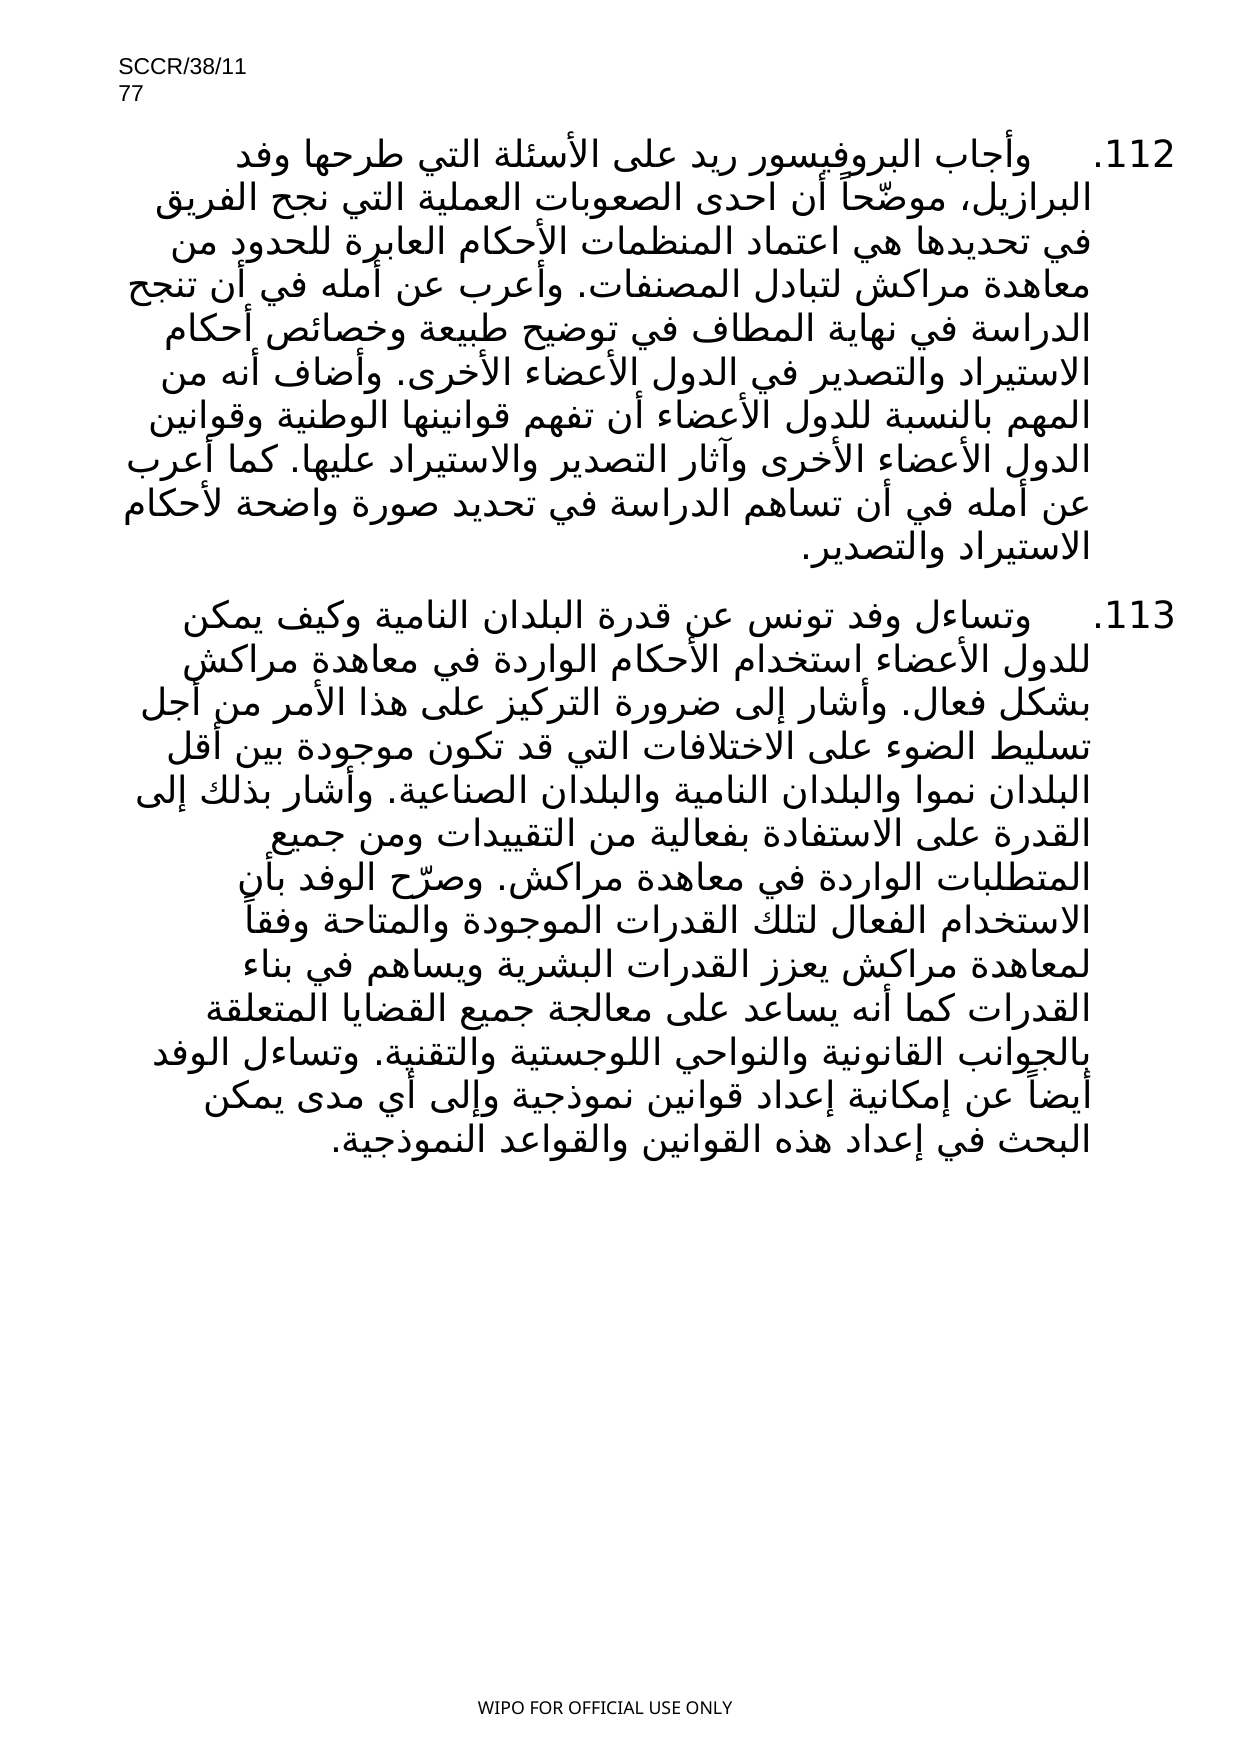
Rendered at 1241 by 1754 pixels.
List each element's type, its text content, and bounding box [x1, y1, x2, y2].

list وتساءل وفد تونس عن قدرة البلدان النامية وكيف يمكن للدول الأعضاء استخدام الأحكام الواردة في معاهدة مراكش بشكل فعال. وأشار إلى ضرورة التركيز على هذا الأمر من أجل تسليط الضوء على الاختلافات التي قد تكون موجودة بين أقل البلدان نموا والبلدان النامية والبلدان الصناعية. وأشار بذلك إلى القدرة على الاستفادة بفعالية من التقييدات ومن جميع المتطلبات الواردة في معاهدة مراكش. وصرّح الوفد بأن الاستخدام الفعال لتلك القدرات الموجودة والمتاحة وفقاً لمعاهدة مراكش يعزز القدرات البشرية ويساهم في بناء القدرات كما أنه يساعد على معالجة جميع القضايا المتعلقة بالجوانب القانونية والنواحي اللوجستية والتقنية. وتساءل الوفد أيضاً عن إمكانية إعداد قوانين نموذجية وإلى أي مدى يمكن البحث في إعداد هذه القوانين والقواعد النموذجية. [118, 594, 1092, 1161]
list وأجاب البروفيسور ريد على الأسئلة التي طرحها وفد البرازيل، موضّحاً أن احدى الصعوبات العملية التي نجح الفريق في تحديدها هي اعتماد المنظمات الأحكام العابرة للحدود من معاهدة مراكش لتبادل المصنفات. وأعرب عن أمله في أن تنجح الدراسة في نهاية المطاف في توضيح طبيعة وخصائص أحكام الاستيراد والتصدير في الدول الأعضاء الأخرى. وأضاف أنه من المهم بالنسبة للدول الأعضاء أن تفهم قوانينها الوطنية وقوانين الدول الأعضاء الأخرى وآثار التصدير والاستيراد عليها. كما أعرب عن أمله في أن تساهم الدراسة في تحديد صورة واضحة لأحكام الاستيراد والتصدير. [118, 132, 1092, 569]
